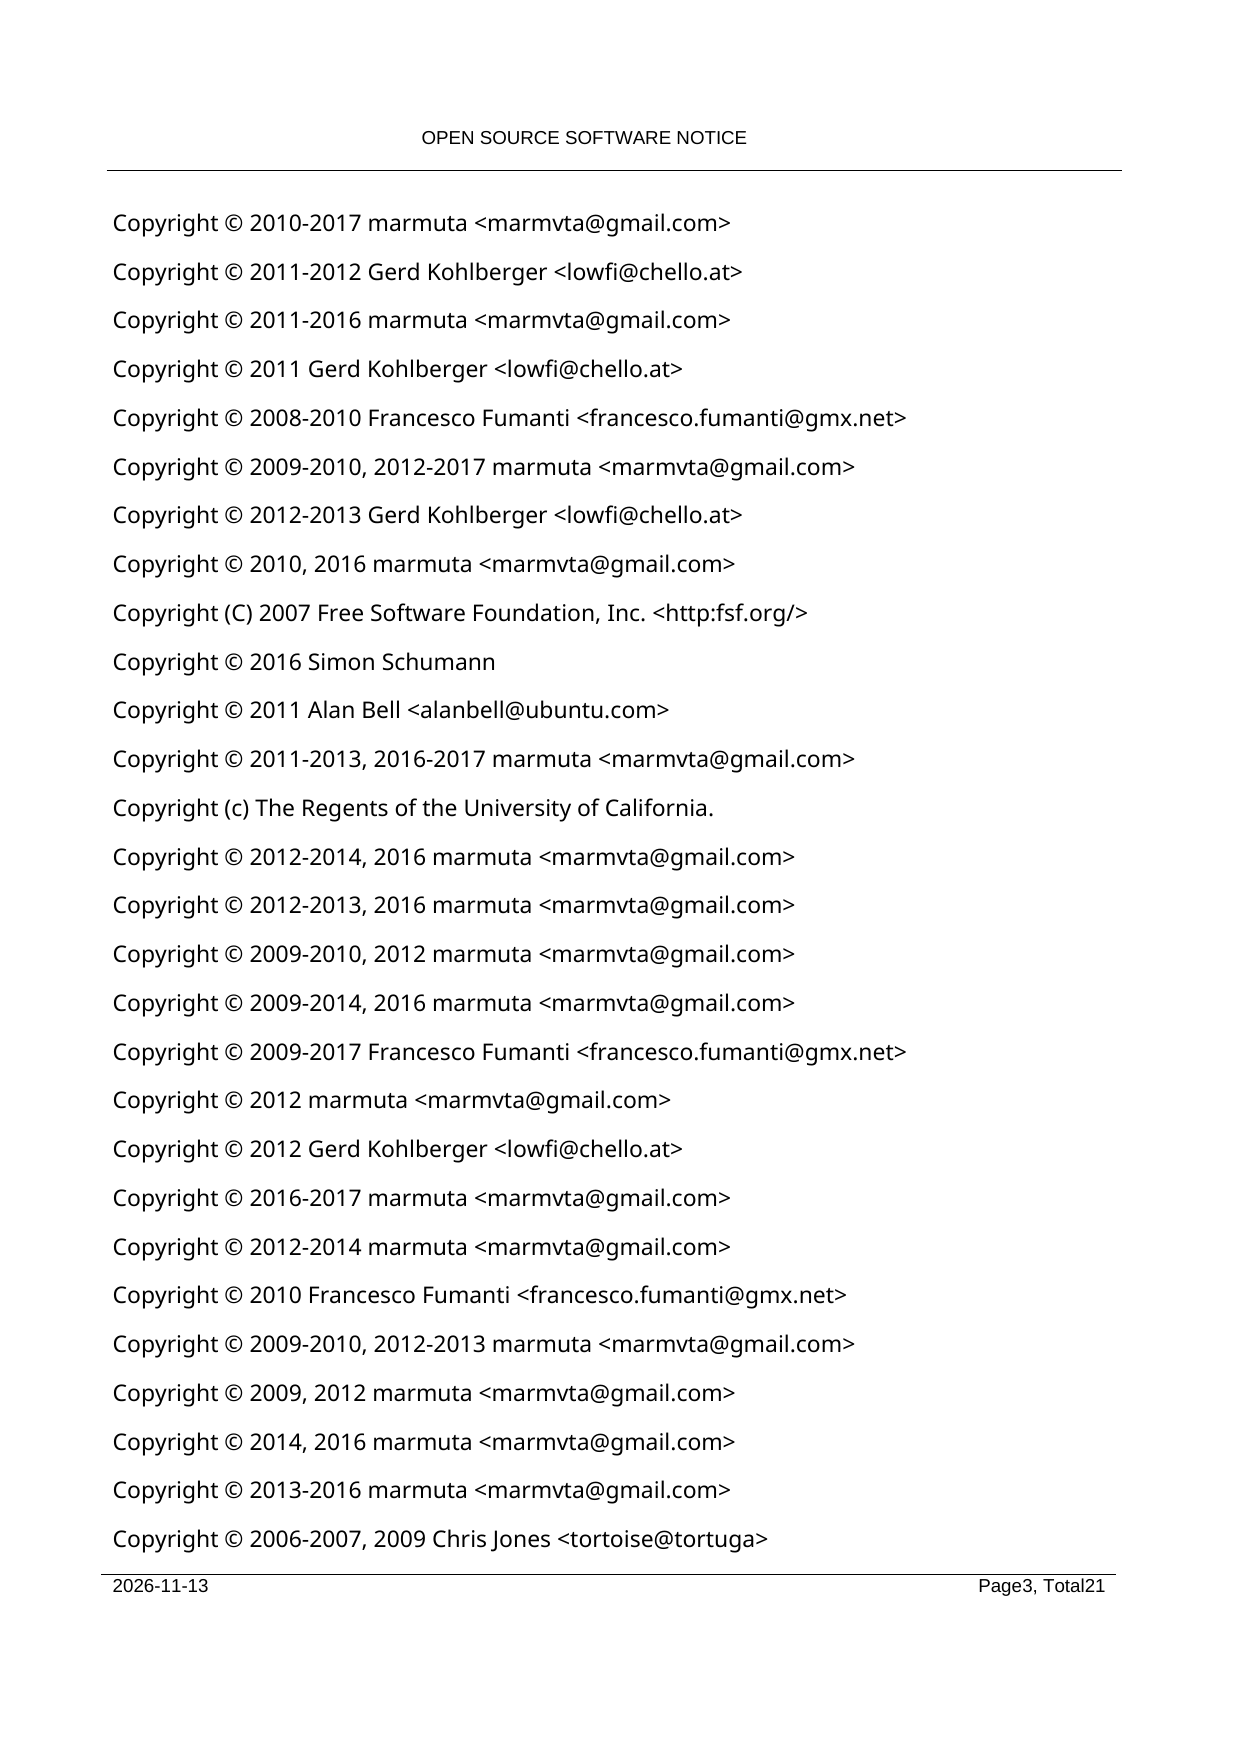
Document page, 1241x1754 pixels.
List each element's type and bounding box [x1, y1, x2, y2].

text [112, 206, 1128, 1555]
